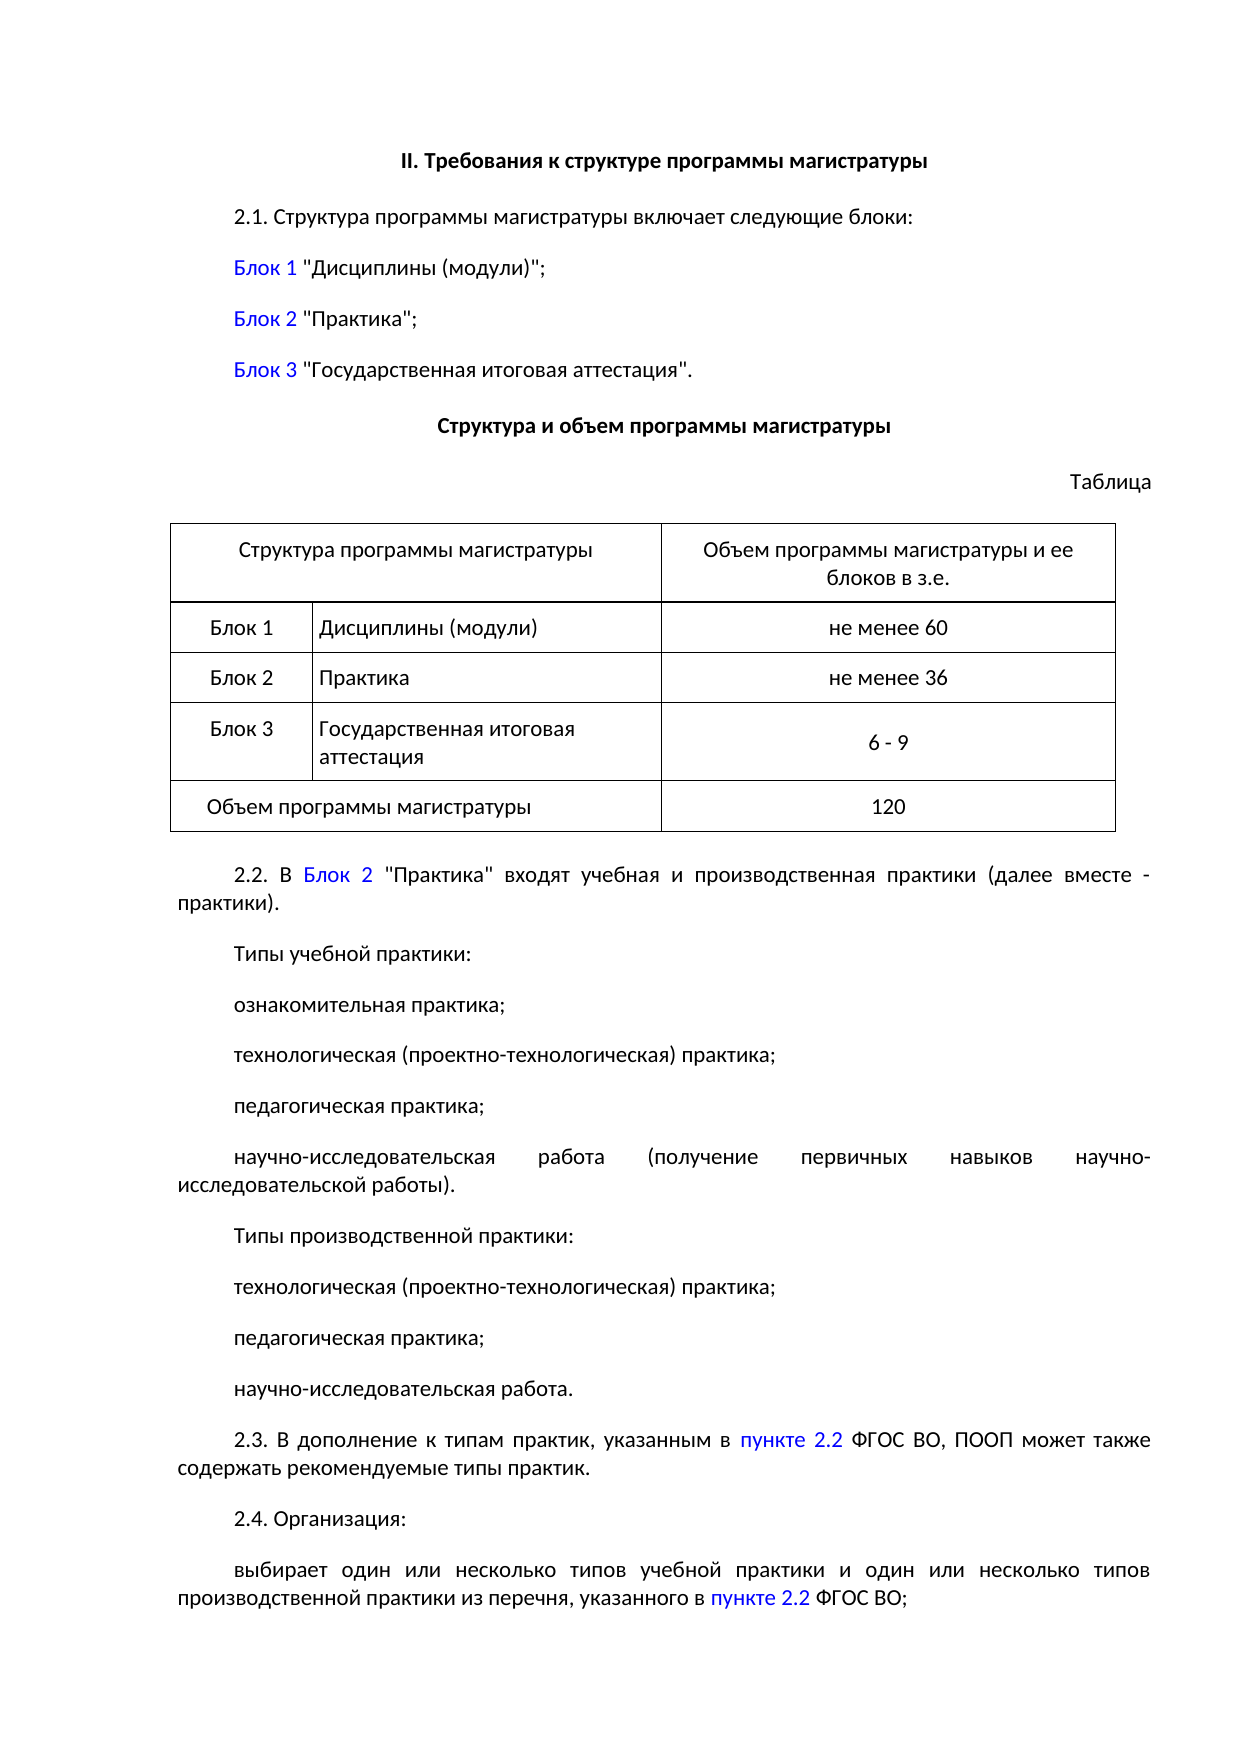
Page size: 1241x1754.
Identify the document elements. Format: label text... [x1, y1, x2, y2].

text Блок 1 "Дисциплины (модули)"; [177, 253, 1152, 281]
table_header Структура программы магистратуры [171, 524, 661, 601]
table_cell не менее 36 [662, 653, 1115, 702]
table_cell 120 [662, 781, 1115, 831]
text выбирает один или несколько типов учебной практики и один или несколько типов производственной практики из перечня, указанного в пункте 2.2 ФГОС ВО; [177, 1555, 1152, 1611]
text 2.2. В Блок 2 "Практика" входят учебная и производственная практики (далее вместе - практики). [177, 860, 1152, 916]
table_cell Объем программы магистратуры [171, 781, 661, 831]
text Типы учебной практики: [177, 939, 1152, 967]
text Таблица [177, 467, 1152, 495]
text научно-исследовательская работа. [177, 1374, 1152, 1402]
table_cell Блок 1 [171, 603, 312, 652]
text Блок 3 "Государственная итоговая аттестация". [177, 355, 1152, 383]
text педагогическая практика; [177, 1323, 1152, 1351]
table_cell Государственная итоговая аттестация [313, 703, 661, 780]
text Типы производственной практики: [177, 1221, 1152, 1249]
text 2.4. Организация: [177, 1504, 1152, 1532]
title Структура и объем программы магистратуры [177, 411, 1152, 439]
table_header Объем программы магистратуры и ее блоков в з.е. [662, 524, 1115, 601]
table_cell Блок 3 [171, 703, 312, 780]
text педагогическая практика; [177, 1092, 1152, 1119]
text 2.3. В дополнение к типам практик, указанным в пункте 2.2 ФГОС ВО, ПООП может также содержать рекомендуемые типы практик. [177, 1425, 1152, 1481]
text ознакомительная практика; [177, 990, 1152, 1018]
table_cell Дисциплины (модули) [313, 603, 661, 652]
text 2.1. Структура программы магистратуры включает следующие блоки: [177, 202, 1152, 230]
table_cell Блок 2 [171, 653, 312, 702]
text технологическая (проектно-технологическая) практика; [177, 1041, 1152, 1069]
title II. Требования к структуре программы магистратуры [177, 146, 1152, 174]
text Блок 2 "Практика"; [177, 304, 1152, 332]
table_cell не менее 60 [662, 603, 1115, 652]
text технологическая (проектно-технологическая) практика; [177, 1272, 1152, 1300]
table_cell Практика [313, 653, 661, 702]
text научно-исследовательская работа (получение первичных навыков научно-исследовательской работы). [177, 1142, 1152, 1198]
table_cell 6 - 9 [662, 703, 1115, 780]
